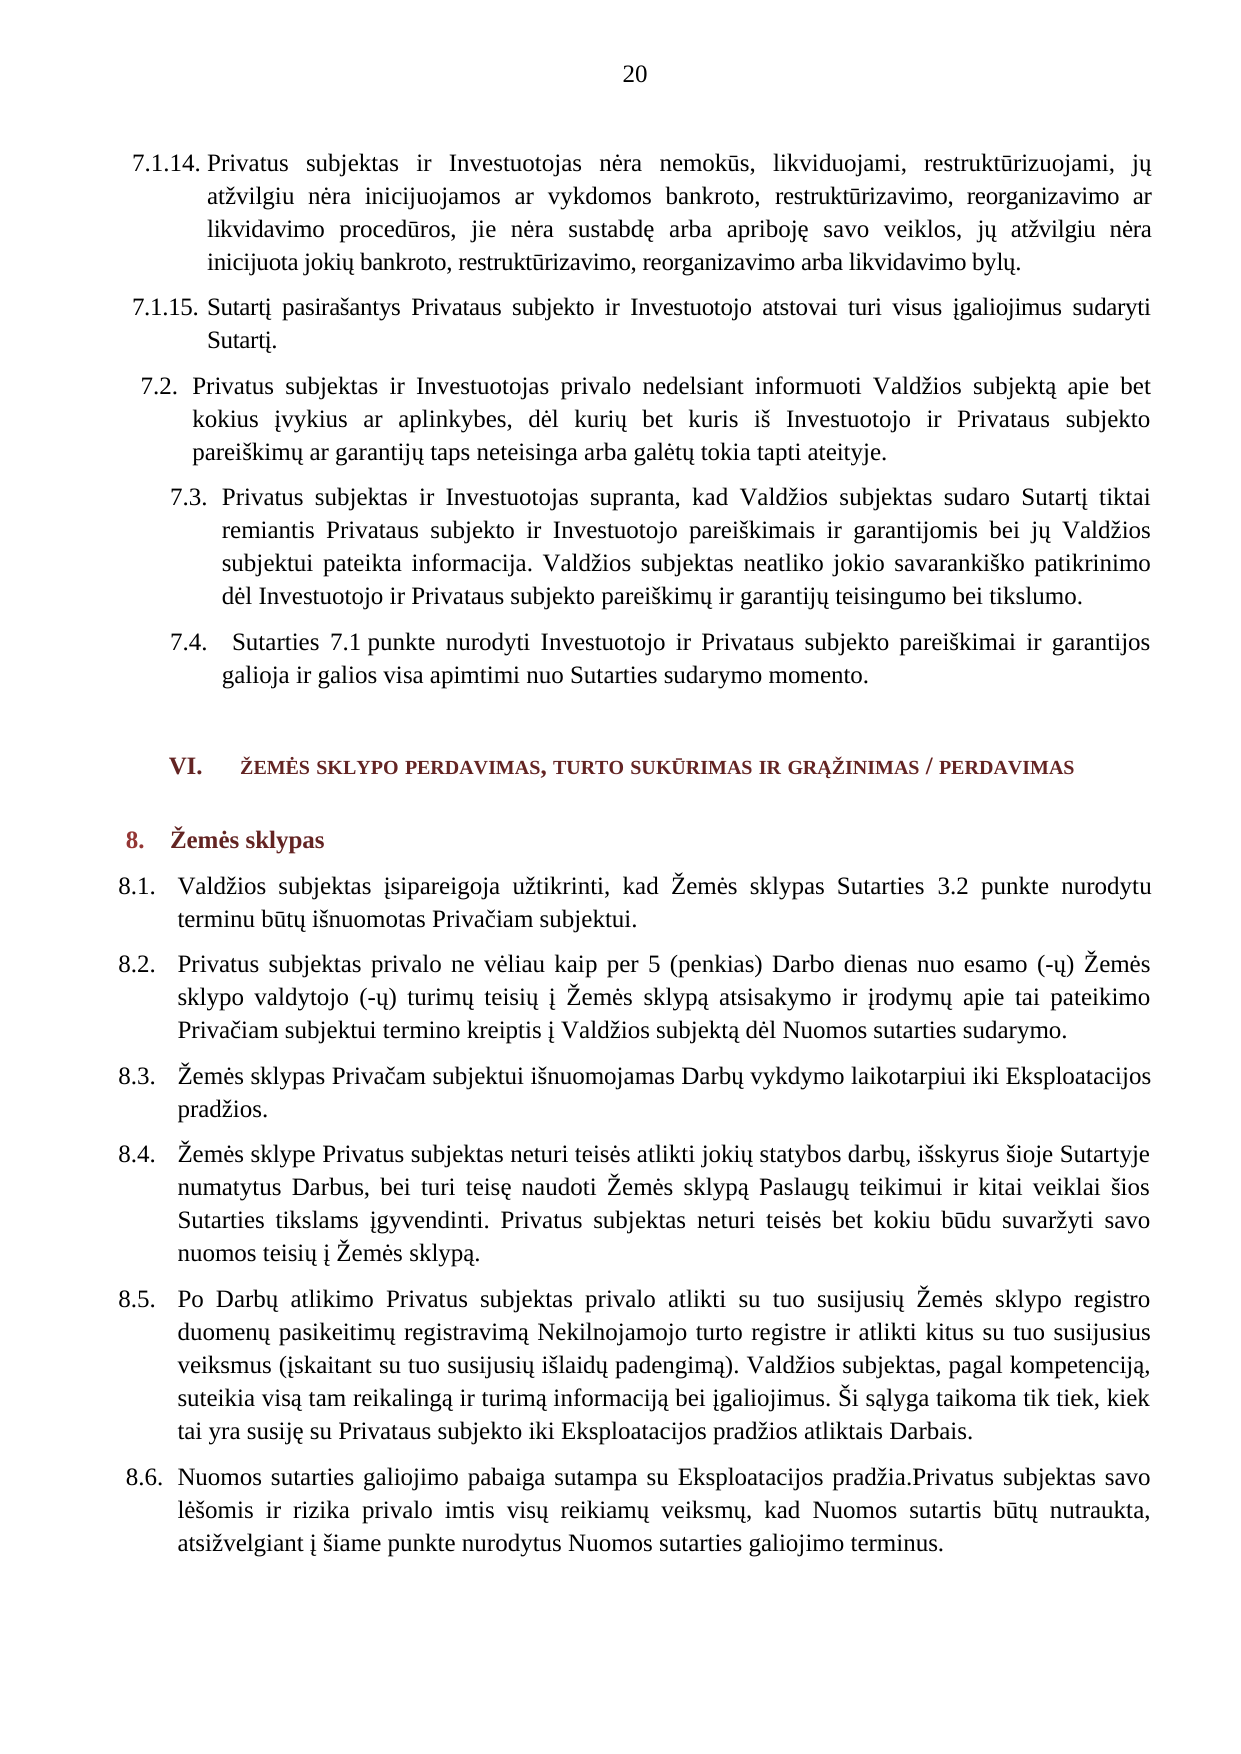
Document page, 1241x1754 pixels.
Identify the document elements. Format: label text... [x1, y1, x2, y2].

text Valdžios subjektas įsipareigoja užtikrinti, kad Žemės sklypas Sutarties 3.2 punkte nurodytu terminu būtų išnuomotas Privačiam subjektui. [118, 871, 1152, 933]
text Žemės sklypas Privačam subjektui išnuomojamas Darbų vykdymo laikotarpiui iki Eksploatacijos pradžios. [118, 1061, 1152, 1123]
text Sutarties 7.1 punkte nurodyti Investuotojo ir Privataus subjekto pareiškimai ir garantijos galioja ir galios visa apimtimi nuo Sutarties sudarymo momento. [170, 627, 1152, 689]
text Privatus subjektas privalo ne vėliau kaip per 5 (penkias) Darbo dienas nuo esamo (-ų) Žemės sklypo valdytojo (-ų) turimų teisių į Žemės sklypą atsisakymo ir įrodymų apie tai pateikimo Privačiam subjektui termino kreiptis į Valdžios subjektą dėl Nuomos sutarties sudarymo. [118, 949, 1152, 1044]
text Nuomos sutarties galiojimo pabaiga sutampa su Eksploatacijos pradžia.Privatus subjektas savo lėšomis ir rizika privalo imtis visų reikiamų veiksmų, kad Nuomos sutartis būtų nutraukta, atsižvelgiant į šiame punkte nurodytus Nuomos sutarties galiojimo terminus. [126, 1462, 1152, 1556]
text Po Darbų atlikimo Privatus subjektas privalo atlikti su tuo susijusių Žemės sklypo registro duomenų pasikeitimų registravimą Nekilnojamojo turto registre ir atlikti kitus su tuo susijusius veiksmus (įskaitant su tuo susijusių išlaidų padengimą). Valdžios subjektas, pagal kompetenciją, suteikia visą tam reikalingą ir turimą informaciją bei įgaliojimus. Ši sąlyga taikoma tik tiek, kiek tai yra susiję su Privataus subjekto iki Eksploatacijos pradžios atliktais Darbais. [118, 1284, 1152, 1445]
text Žemės sklype Privatus subjektas neturi teisės atlikti jokių statybos darbų, išskyrus šioje Sutartyje numatytus Darbus, bei turi teisę naudoti Žemės sklypą Paslaugų teikimui ir kitai veiklai šios Sutarties tikslams įgyvendinti. Privatus subjektas neturi teisės bet kokiu būdu suvaržyti savo nuomos teisių į Žemės sklypą. [118, 1139, 1152, 1267]
subtitle žemės sklypo perdavimas, turto sukūrimas ir grąžinimas / perdavimas [125, 751, 1152, 780]
text Privatus subjektas ir Investuotojas supranta, kad Valdžios subjektas sudaro Sutartį tiktai remiantis Privataus subjekto ir Investuotojo pareiškimais ir garantijomis bei jų Valdžios subjektui pateikta informacija. Valdžios subjektas neatliko jokio savarankiško patikrinimo dėl Investuotojo ir Privataus subjekto pareiškimų ir garantijų teisingumo bei tikslumo. [170, 482, 1152, 610]
text Privatus subjektas ir Investuotojas privalo nedelsiant informuoti Valdžios subjektą apie bet kokius įvykius ar aplinkybes, dėl kurių bet kuris iš Investuotojo ir Privataus subjekto pareiškimų ar garantijų taps neteisinga arba galėtų tokia tapti ateityje. [140, 371, 1152, 466]
subtitle Žemės sklypas [126, 825, 1152, 854]
text Privatus subjektas ir Investuotojas nėra nemokūs, likviduojami, restruktūrizuojami, jų atžvilgiu nėra inicijuojamos ar vykdomos bankroto, restruktūrizavimo, reorganizavimo ar likvidavimo procedūros, jie nėra sustabdę arba apriboję savo veiklos, jų atžvilgiu nėra inicijuota jokių bankroto, restruktūrizavimo, reorganizavimo arba likvidavimo bylų. [132, 148, 1152, 276]
text Sutartį pasirašantys Privataus subjekto ir Investuotojo atstovai turi visus įgaliojimus sudaryti Sutartį. [132, 292, 1152, 354]
